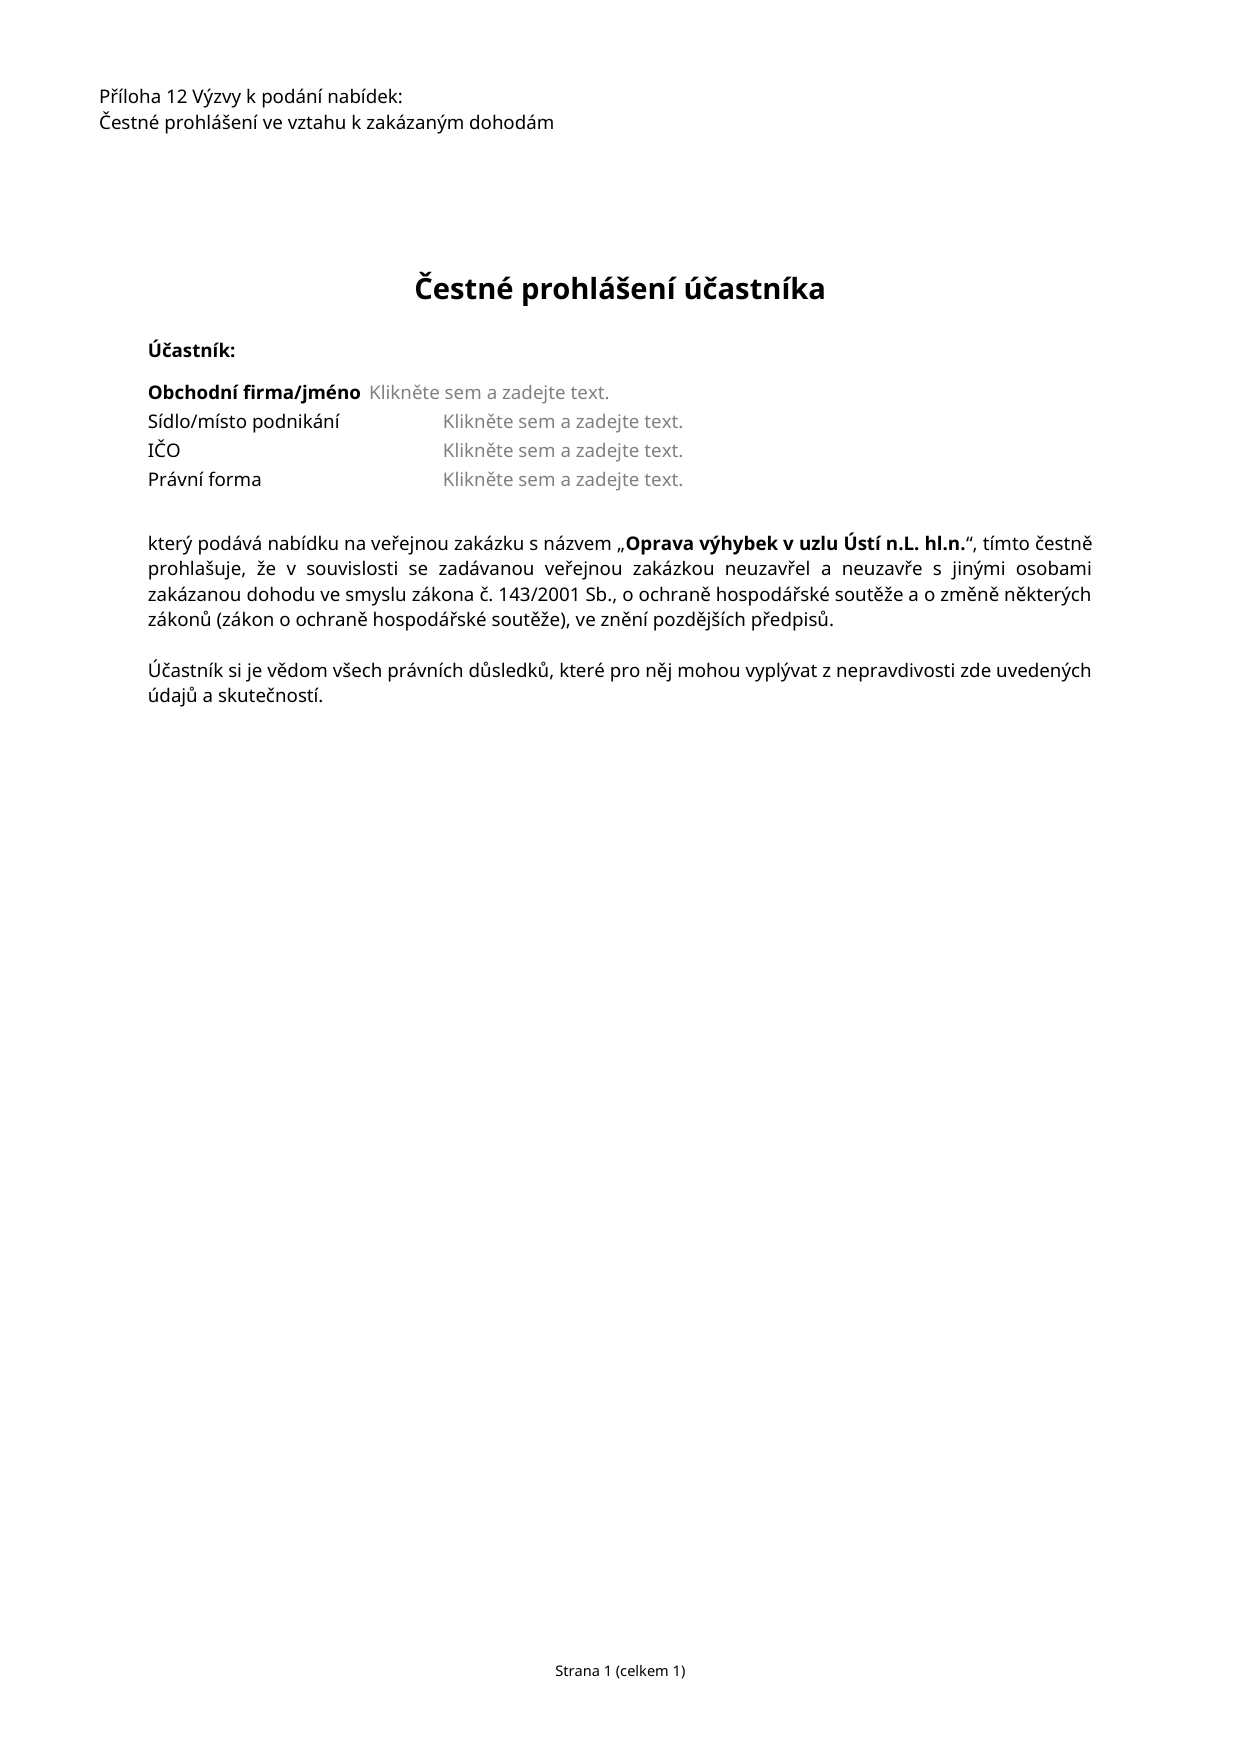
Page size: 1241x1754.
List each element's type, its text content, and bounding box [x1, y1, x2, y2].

text IČO [148, 434, 1093, 463]
text který podává nabídku na veřejnou zakázku s názvem „Oprava výhybek v uzlu Ústí n.L. hl.n.“, tímto čestně prohlašuje, že v souvislosti se zadávanou veřejnou zakázkou neuzavřel a neuzavře s jinými osobami zakázanou dohodu ve smyslu zákona č. 143/2001 Sb., o ochraně hospodářské soutěže a o změně některých zákonů (zákon o ochraně hospodářské soutěže), ve znění pozdějších předpisů. [148, 530, 1093, 632]
text Právní forma [148, 463, 1093, 492]
text Sídlo/místo podnikání [148, 405, 1093, 434]
title Čestné prohlášení účastníka [148, 268, 1093, 308]
text Obchodní firma/jméno [148, 376, 1093, 405]
text Účastník: [148, 333, 1093, 364]
text Účastník si je vědom všech právních důsledků, které pro něj mohou vyplývat z nepravdivosti zde uvedených údajů a skutečností. [148, 657, 1093, 708]
